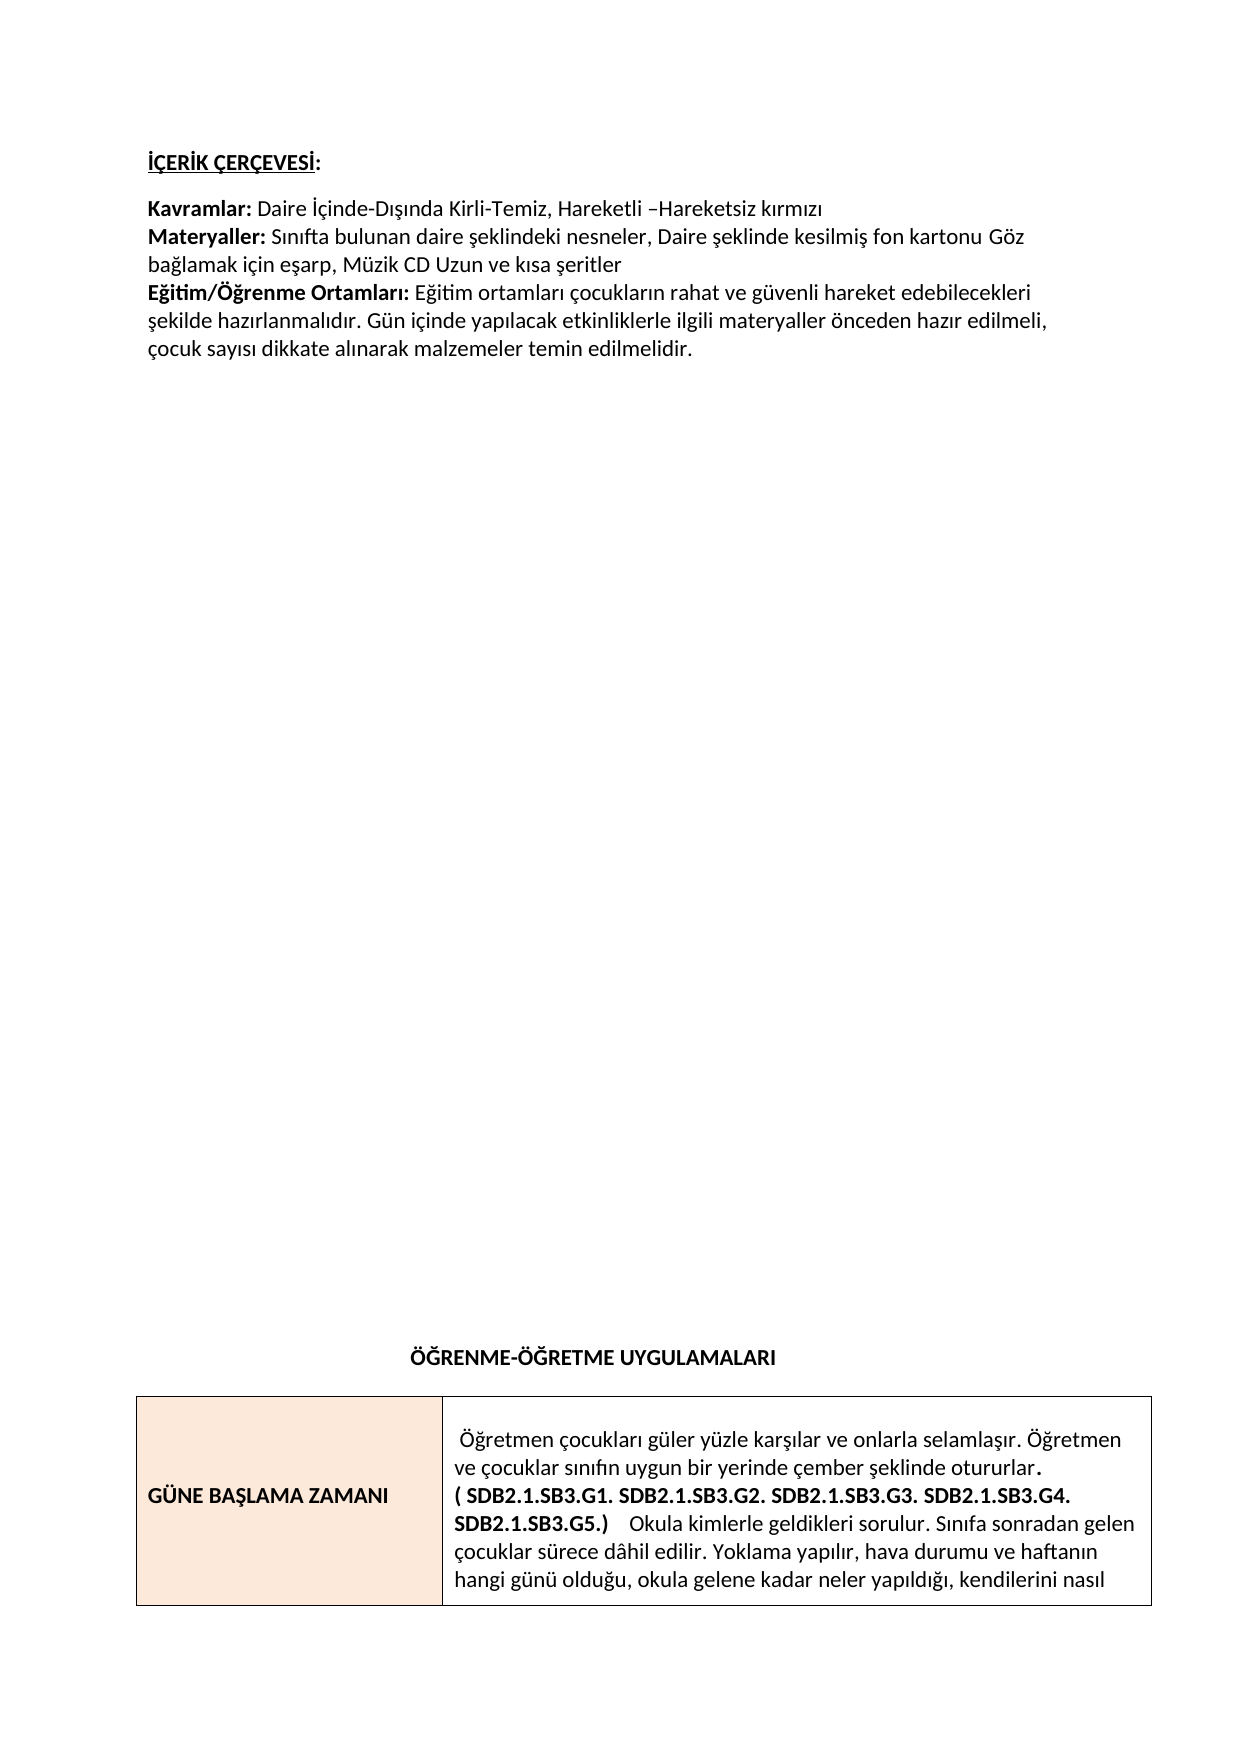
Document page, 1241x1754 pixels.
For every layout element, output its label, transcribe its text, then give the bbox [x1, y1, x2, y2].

text ÖĞRENME-ÖĞRETME UYGULAMALARI [148, 1343, 1093, 1371]
text Materyaller: Sınıfta bulunan daire şeklindeki nesneler, Daire şeklinde kesilmiş fon kartonu Göz bağlamak için eşarp, Müzik CD Uzun ve kısa şeritler [148, 222, 1093, 278]
text İÇERİK ÇERÇEVESİ: [148, 148, 1093, 176]
table_header GÜNE BAŞLAMA ZAMANI [137, 1397, 442, 1605]
text Kavramlar: Daire İçinde-Dışında Kirli-Temiz, Hareketli –Hareketsiz kırmızı [148, 194, 1093, 222]
text Eğitim/Öğrenme Ortamları: Eğitim ortamları çocukların rahat ve güvenli hareket edebilecekleri şekilde hazırlanmalıdır. Gün içinde yapılacak etkinliklerle ilgili materyaller önceden hazır edilmeli, çocuk sayısı dikkate alınarak malzemeler temin edilmelidir. [148, 278, 1093, 362]
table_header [443, 1397, 1151, 1605]
